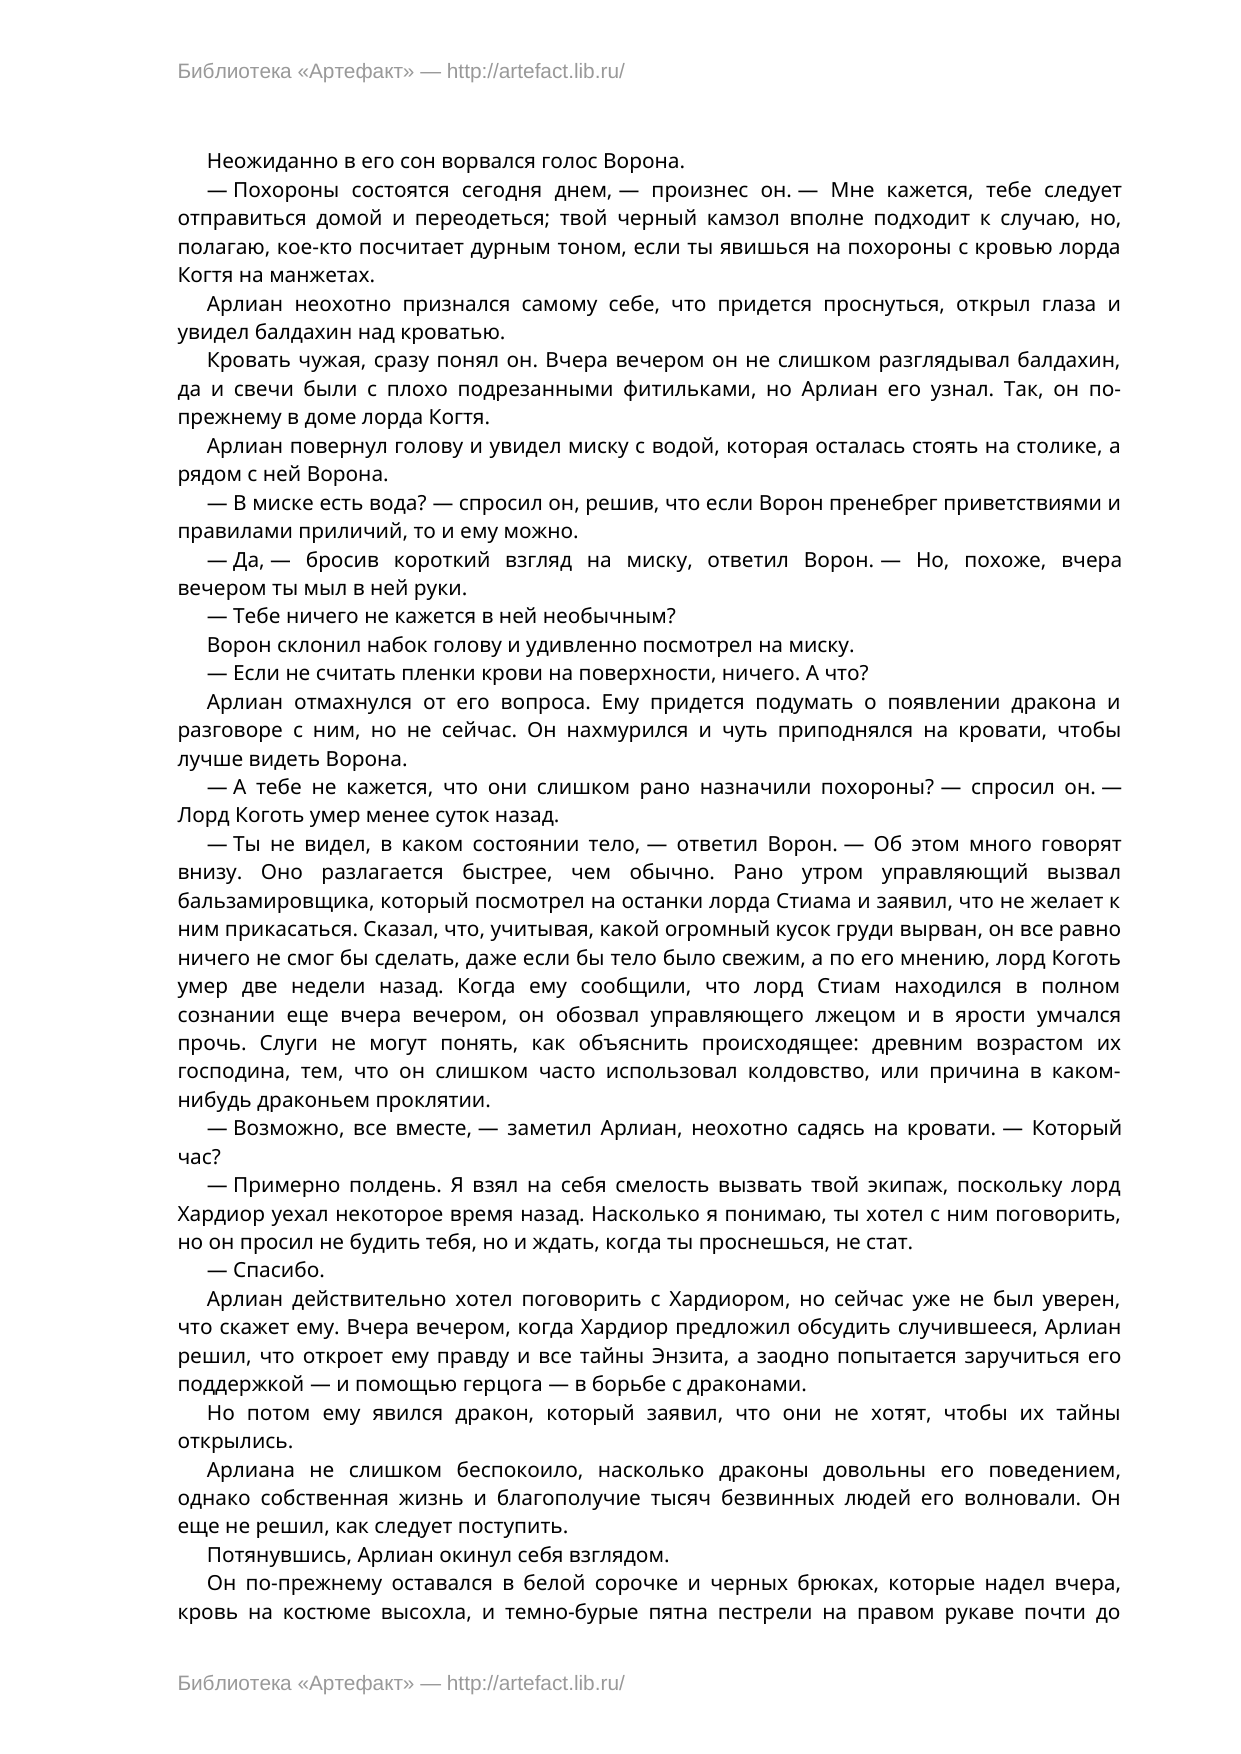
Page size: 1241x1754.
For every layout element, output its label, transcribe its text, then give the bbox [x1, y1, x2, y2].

text — А тебе не кажется, что они слишком рано назначили похороны? — спросил он. — Лорд Коготь умер менее суток назад. [177, 772, 1122, 829]
text — В миске есть вода? — спросил он, решив, что если Ворон пренебрег приветствиями и правилами приличий, то и ему можно. [177, 488, 1122, 545]
text Арлиан неохотно признался самому себе, что придется проснуться, открыл глаза и увидел балдахин над кроватью. [177, 289, 1122, 346]
text — Ты не видел, в каком состоянии тело, — ответил Ворон. — Об этом много говорят внизу. Оно разлагается быстрее, чем обычно. Рано утром управляющий вызвал бальзамировщика, который посмотрел на останки лорда Стиама и заявил, что не желает к ним прикасаться. Сказал, что, учитывая, какой огромный кусок груди вырван, он все равно ничего не смог бы сделать, даже если бы тело было свежим, а по его мнению, лорд Коготь умер две недели назад. Когда ему сообщили, что лорд Стиам находился в полном сознании еще вчера вечером, он обозвал управляющего лжецом и в ярости умчался прочь. Слуги не могут понять, как объяснить происходящее: древним возрастом их господина, тем, что он слишком часто использовал колдовство, или причина в каком-нибудь драконьем проклятии. [177, 829, 1122, 1113]
text — Да, — бросив короткий взгляд на миску, ответил Ворон. — Но, похоже, вчера вечером ты мыл в ней руки. [177, 545, 1122, 602]
text Арлиан отмахнулся от его вопроса. Ему придется подумать о появлении дракона и разговоре с ним, но не сейчас. Он нахмурился и чуть приподнялся на кровати, чтобы лучше видеть Ворона. [177, 687, 1122, 772]
text Но потом ему явился дракон, который заявил, что они не хотят, чтобы их тайны открылись. [177, 1398, 1122, 1455]
text — Тебе ничего не кажется в ней необычным? [177, 602, 1122, 630]
text — Похороны состоятся сегодня днем, — произнес он. — Мне кажется, тебе следует отправиться домой и переодеться; твой черный камзол вполне подходит к случаю, но, полагаю, кое-кто посчитает дурным тоном, если ты явишься на похороны с кровью лорда Когтя на манжетах. [177, 175, 1122, 289]
text Арлиан действительно хотел поговорить с Хардиором, но сейчас уже не был уверен, что скажет ему. Вчера вечером, когда Хардиор предложил обсудить случившееся, Арлиан решил, что откроет ему правду и все тайны Энзита, а заодно попытается заручиться его поддержкой — и помощью герцога — в борьбе с драконами. [177, 1284, 1122, 1398]
text Потянувшись, Арлиан окинул себя взглядом. [177, 1540, 1122, 1568]
text — Возможно, все вместе, — заметил Арлиан, неохотно садясь на кровати. — Который час? [177, 1113, 1122, 1170]
text — Если не считать пленки крови на поверхности, ничего. А что? [177, 658, 1122, 687]
text Арлиана не слишком беспокоило, насколько драконы довольны его поведением, однако собственная жизнь и благополучие тысяч безвинных людей его волновали. Он еще не решил, как следует поступить. [177, 1455, 1122, 1540]
text — Спасибо. [177, 1256, 1122, 1284]
text Неожиданно в его сон ворвался голос Ворона. [177, 147, 1122, 175]
text Кровать чужая, сразу понял он. Вчера вечером он не слишком разглядывал балдахин, да и свечи были с плохо подрезанными фитильками, но Арлиан его узнал. Так, он по-прежнему в доме лорда Когтя. [177, 346, 1122, 431]
text — Примерно полдень. Я взял на себя смелость вызвать твой экипаж, поскольку лорд Хардиор уехал некоторое время назад. Насколько я понимаю, ты хотел с ним поговорить, но он просил не будить тебя, но и ждать, когда ты проснешься, не стат. [177, 1170, 1122, 1256]
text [177, 1568, 1122, 1625]
text Ворон склонил набок голову и удивленно посмотрел на миску. [177, 630, 1122, 658]
text Арлиан повернул голову и увидел миску с водой, которая осталась стоять на столике, а рядом с ней Ворона. [177, 431, 1122, 488]
